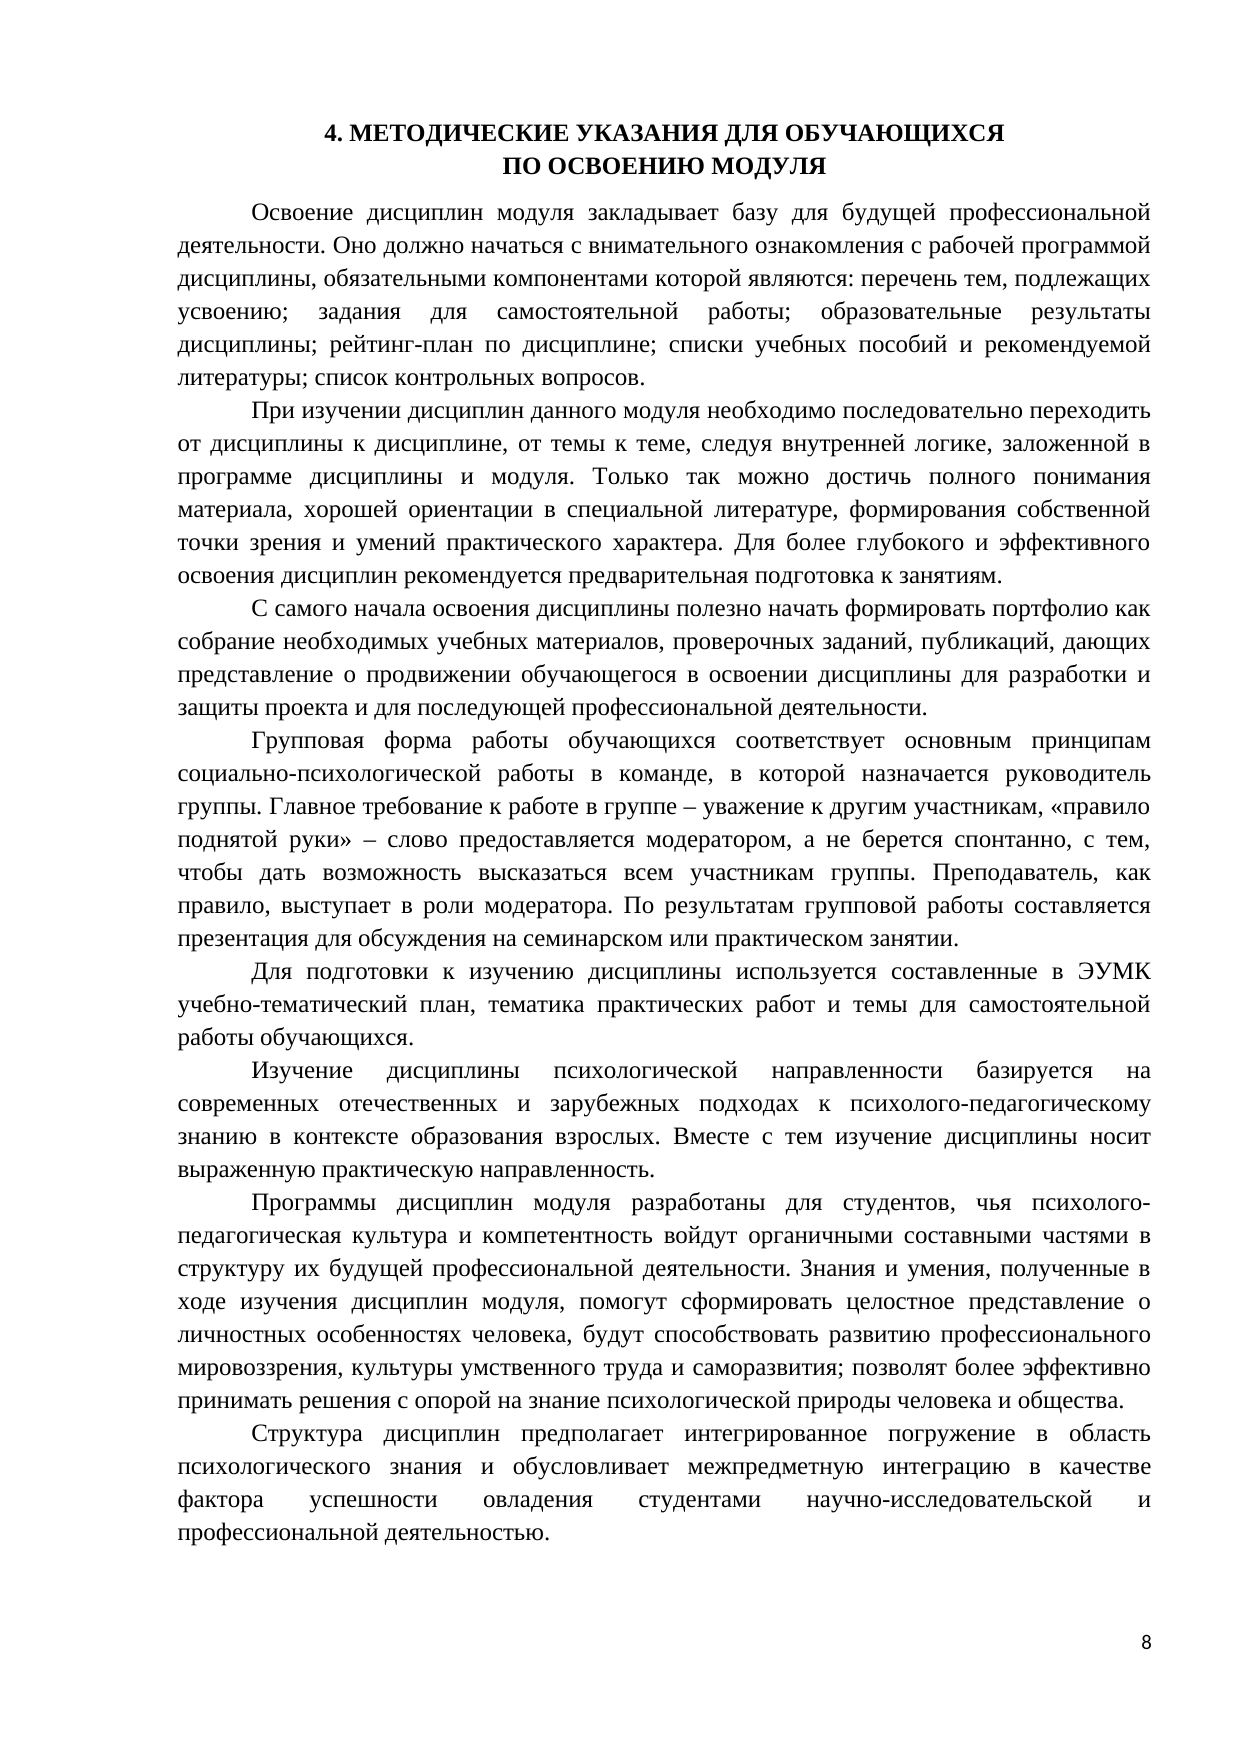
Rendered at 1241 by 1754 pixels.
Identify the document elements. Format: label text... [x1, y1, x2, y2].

text При изучении дисциплин данного модуля необходимо последовательно переходить от дисциплины к дисциплине, от темы к теме, следуя внутренней логике, заложенной в программе дисциплины и модуля. Только так можно достичь полного понимания материала, хорошей ориентации в специальной литературе, формирования собственной точки зрения и умений практического характера. Для более глубокого и эффективного освоения дисциплин рекомендуется предварительная подготовка к занятиям. [177, 395, 1152, 428]
text Освоение дисциплин модуля закладывает базу для будущей профессиональной деятельности. Оно должно начаться с внимательного ознакомления с рабочей программой дисциплины, обязательными компонентами которой являются: перечень тем, подлежащих усвоению; задания для самостоятельной работы; образовательные результаты дисциплины; рейтинг-план по дисциплине; списки учебных пособий и рекомендуемой литературы; список контрольных вопросов. [177, 197, 1152, 230]
text 4. Методические указания для обучающихся [177, 118, 1152, 147]
text Программы дисциплин модуля разработаны для студентов, чья психолого-педагогическая культура и компетентность войдут органичными составными частями в структуру их будущей профессиональной деятельности. Знания и умения, полученные в ходе изучения дисциплин модуля, помогут сформировать целостное представление о личностных особенностях человека, будут способствовать развитию профессионального мировоззрения, культуры умственного труда и саморазвития; позволят более эффективно принимать решения с опорой на знание психологической природы человека и общества. [177, 1187, 1152, 1414]
text Структура дисциплин предполагает интегрированное погружение в область психологического знания и обусловливает межпредметную интеграцию в качестве фактора успешности овладения студентами научно-исследовательской и профессиональной деятельностью. [177, 1418, 1152, 1546]
text При изучении дисциплин данного модуля необходимо последовательно переходить от дисциплины к дисциплине, от темы к теме, следуя внутренней логике, заложенной в программе дисциплины и модуля. Только так можно достичь полного понимания материала, хорошей ориентации в специальной литературе, формирования собственной точки зрения и умений практического характера. Для более глубокого и эффективного освоения дисциплин рекомендуется предварительная подготовка к занятиям. [177, 556, 1152, 589]
text Групповая форма работы обучающихся соответствует основным принципам социально-психологической работы в команде, в которой назначается руководитель группы. Главное требование к работе в группе – уважение к другим участникам, «правило поднятой руки» – слово предоставляется модератором, а не берется спонтанно, с тем, чтобы дать возможность высказаться всем участникам группы. Преподаватель, как правило, выступает в роли модератора. По результатам групповой работы составляется презентация для обсуждения на семинарском или практическом занятии. [177, 725, 1152, 952]
text С самого начала освоения дисциплины полезно начать формировать портфолио как собрание необходимых учебных материалов, проверочных заданий, публикаций, дающих представление о продвижении обучающегося в освоении дисциплины для разработки и защиты проекта и для последующей профессиональной деятельности. [177, 688, 1152, 721]
text Освоение дисциплин модуля закладывает базу для будущей профессиональной деятельности. Оно должно начаться с внимательного ознакомления с рабочей программой дисциплины, обязательными компонентами которой являются: перечень тем, подлежащих усвоению; задания для самостоятельной работы; образовательные результаты дисциплины; рейтинг-план по дисциплине; списки учебных пособий и рекомендуемой литературы; список контрольных вопросов. [177, 357, 1152, 391]
text Изучение дисциплины психологической направленности базируется на современных отечественных и зарубежных подходах к психолого-педагогическому знанию в контексте образования взрослых. Вместе с тем изучение дисциплины носит выраженную практическую направленность. [177, 1055, 1152, 1183]
text С самого начала освоения дисциплины полезно начать формировать портфолио как собрание необходимых учебных материалов, проверочных заданий, публикаций, дающих представление о продвижении обучающегося в освоении дисциплины для разработки и защиты проекта и для последующей профессиональной деятельности. [177, 593, 1152, 626]
text Для подготовки к изучению дисциплины используется составленные в ЭУМК учебно-тематический план, тематика практических работ и темы для самостоятельной работы обучающихся. [177, 956, 1152, 1051]
text по освоению Модуля [177, 151, 1152, 180]
